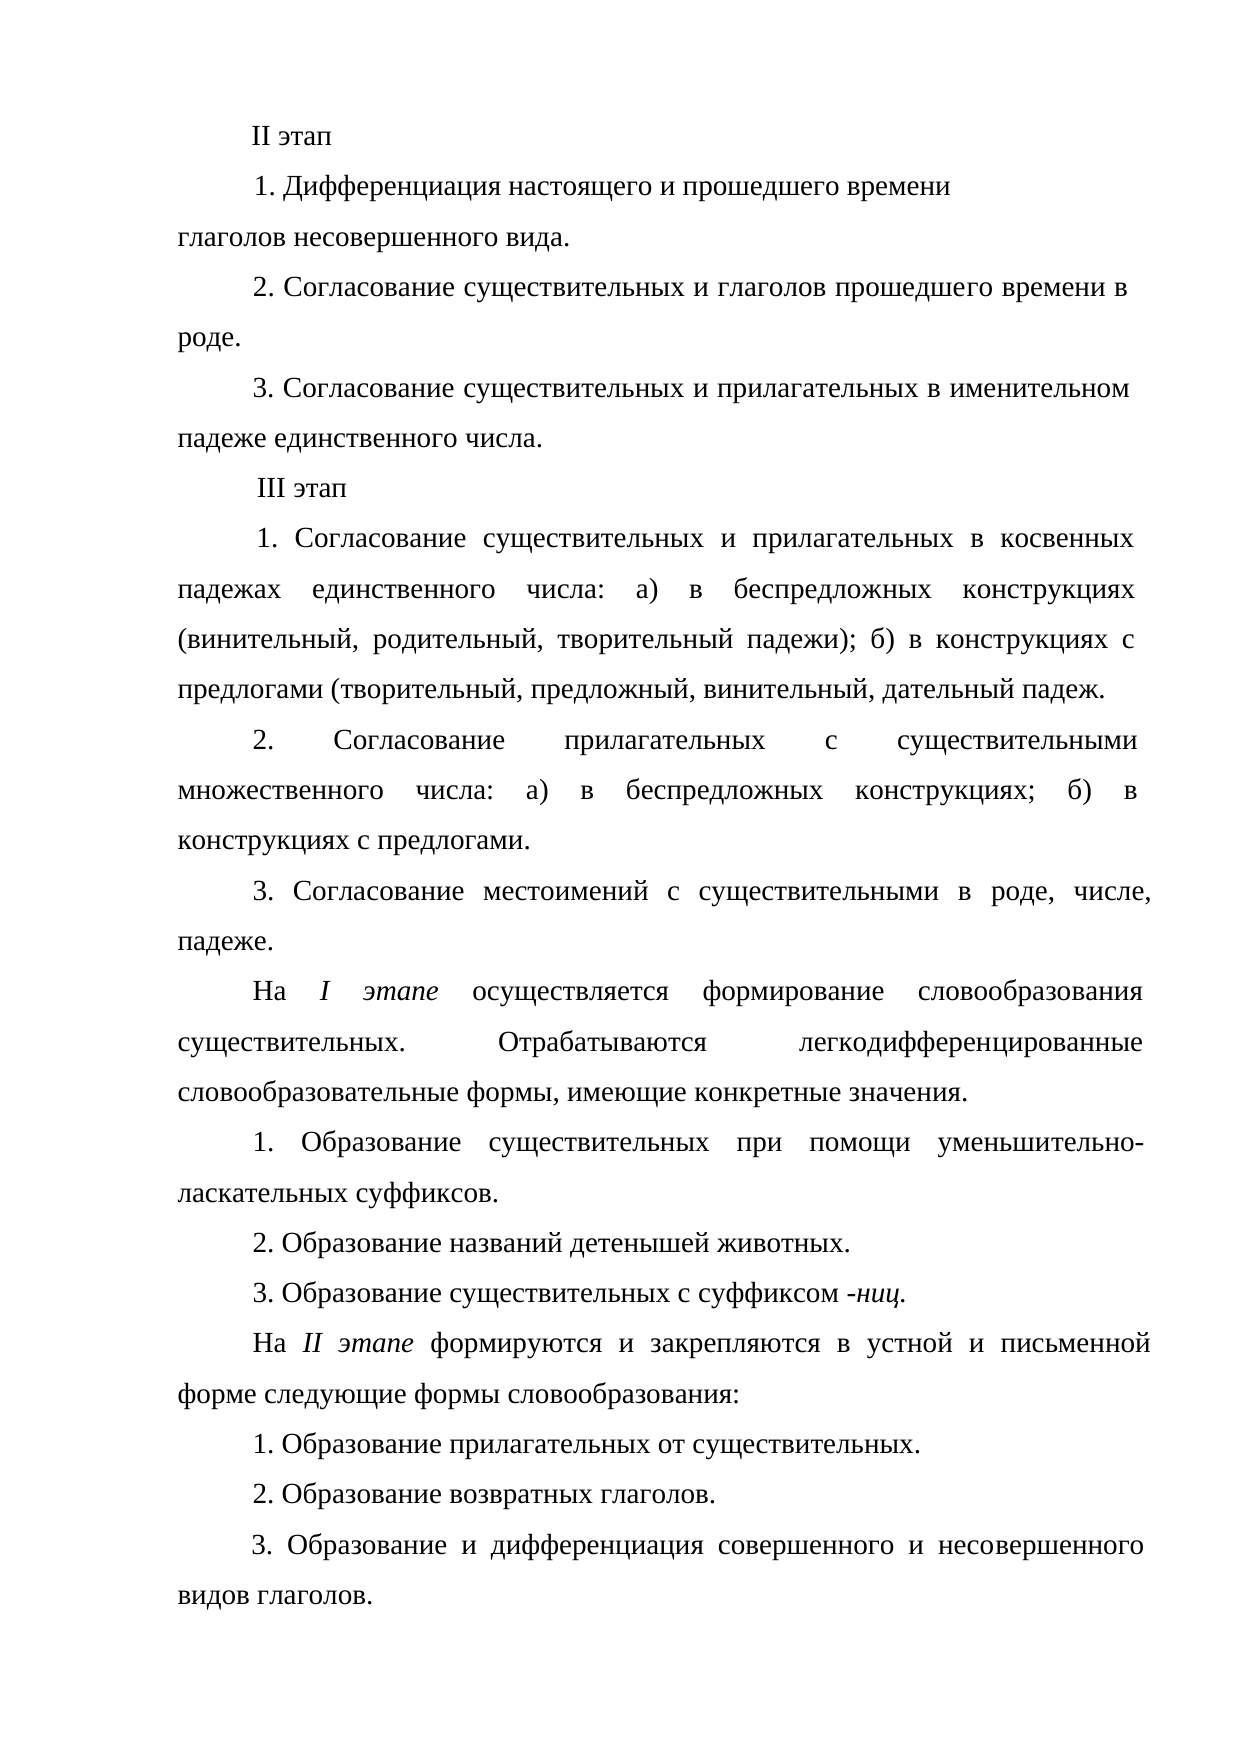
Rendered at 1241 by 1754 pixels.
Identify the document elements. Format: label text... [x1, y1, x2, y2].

text На II этапе формируются и закрепляются в устной и письменной форме следующие формы словообразования: [177, 1326, 1152, 1409]
text 1. Образование прилагательных от существительных. [177, 1426, 1152, 1460]
text 3. Образование существительных с суффиксом -ниц. [177, 1275, 1152, 1309]
text 2. Образование возвратных глаголов. [177, 1477, 1152, 1510]
text II этап [251, 118, 1152, 152]
text 2. Образование названий детенышей животных. [177, 1225, 1152, 1258]
text 1. Образование существительных при помощи уменьшительно-ласкательных суффиксов. [177, 1124, 1144, 1208]
text 3. Образование и дифференциация совершенного и несовершенного видов глаголов. [177, 1527, 1144, 1611]
text 2. Согласование существительных и глаголов прошедшего времени в роде. [177, 269, 1128, 353]
text 3. Согласование существительных и прилагательных в именительном падеже единственного числа. [177, 370, 1131, 453]
text глаголов несовершенного вида. [177, 219, 1152, 252]
text 1. Дифференциация настоящего и прошедшего времени [254, 168, 1152, 202]
text 3. Согласование местоимений с существительными в роде, числе, падеже. [177, 873, 1152, 957]
text III этап [257, 470, 1152, 504]
text На I этапе осуществляется формирование словообразования существительных. Отрабатываются легкодифференцированные словообразовательные формы, имеющие конкретные значения. [177, 973, 1143, 1108]
text 2. Согласование прилагательных с существительными множественного числа: а) в беспредложных конструкциях; б) в конструкциях с предлогами. [177, 722, 1138, 856]
text 1. Согласование существительных и прилагательных в косвенных падежах единственного числа: а) в беспредложных конструкциях (винительный, родительный, творительный падежи); б) в конструкциях с предлогами (творительный, предложный, винительный, дательный падеж. [177, 521, 1135, 705]
